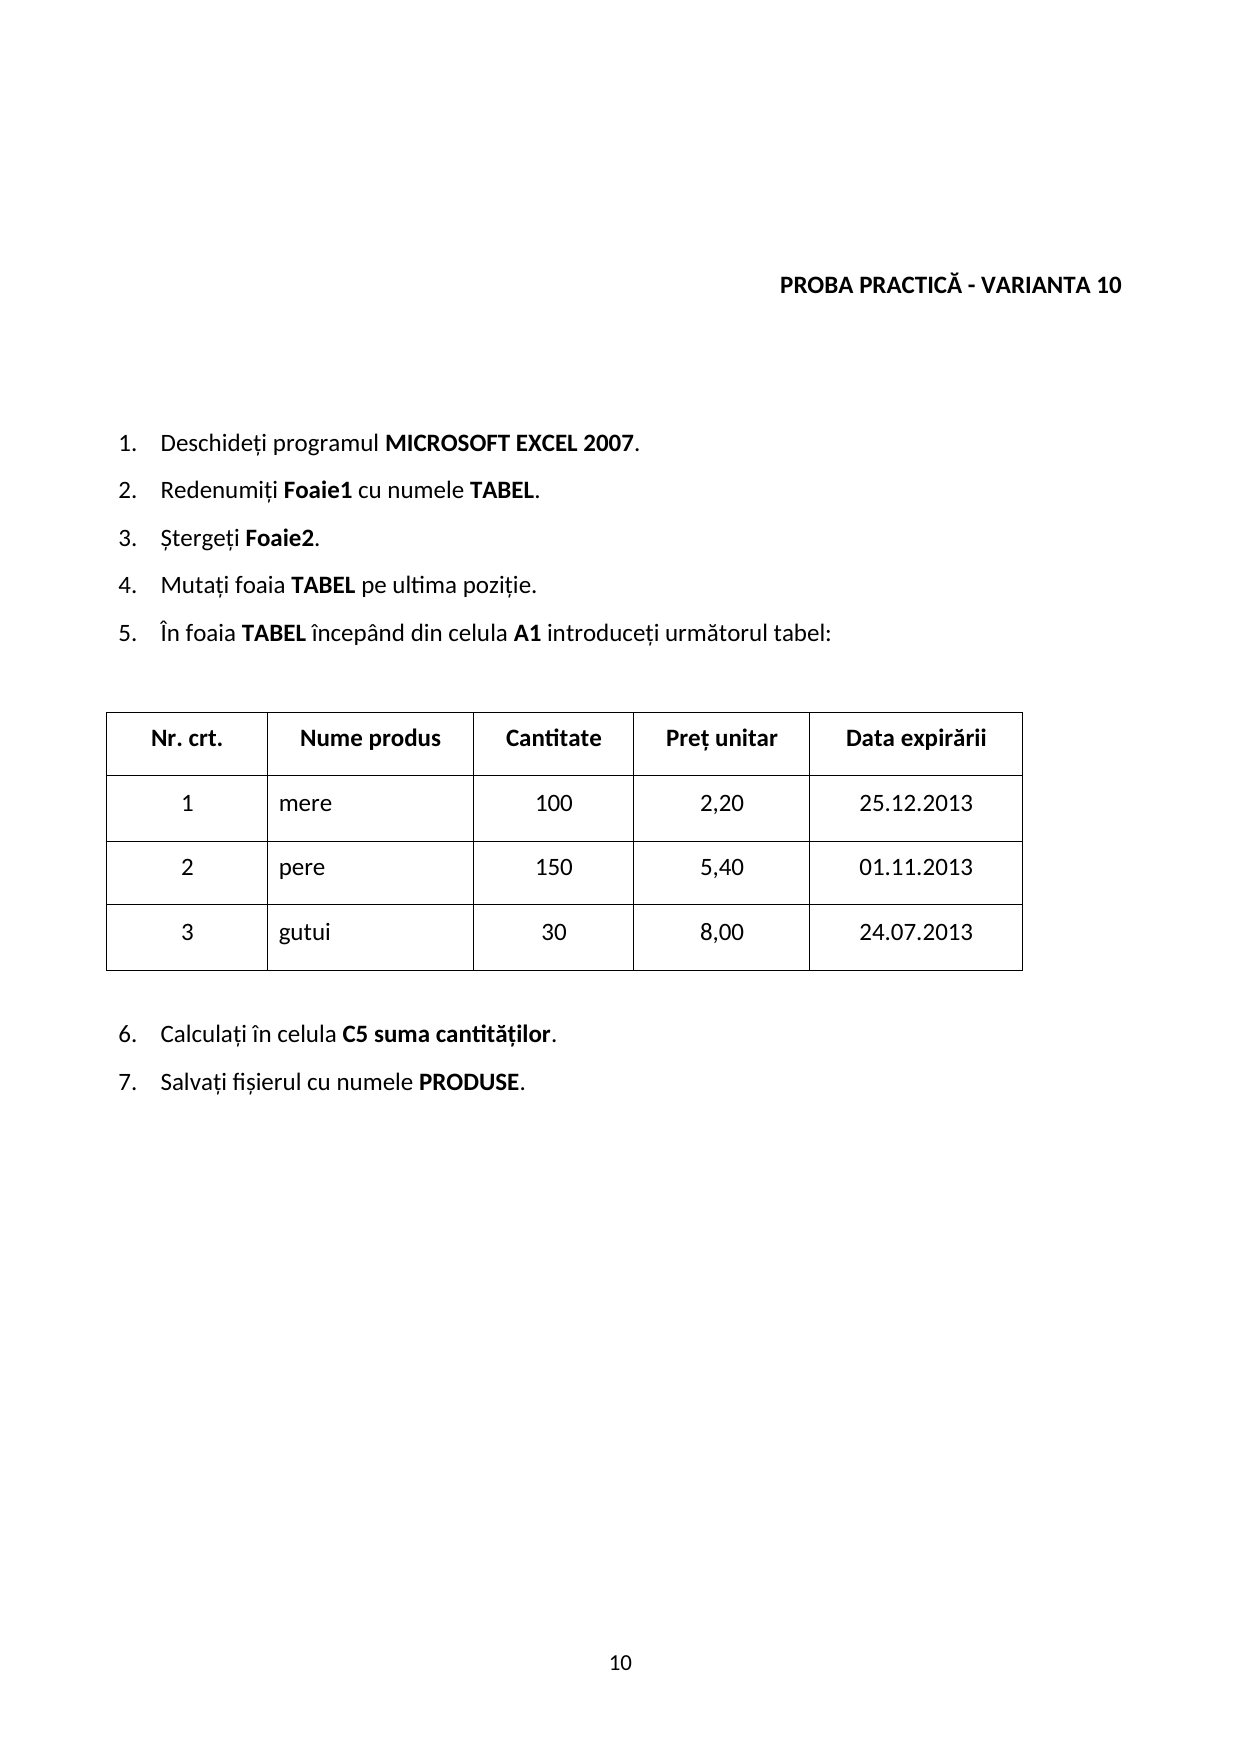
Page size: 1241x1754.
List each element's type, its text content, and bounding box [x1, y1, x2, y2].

table_cell 24.07.2013 [810, 905, 1022, 970]
text PROBA PRACTICĂ - VARIANTA 10 [118, 269, 1122, 300]
table_cell 01.11.2013 [810, 842, 1022, 904]
table_cell gutui [268, 905, 473, 970]
table_header Preț unitar [634, 713, 809, 775]
list Mutați foaia TABEL pe ultima poziție. [118, 569, 1122, 600]
table_cell 5,40 [634, 842, 809, 904]
table_cell 2,20 [634, 776, 809, 841]
table_header Nume produs [268, 713, 473, 775]
table_cell 100 [474, 776, 633, 841]
table_cell 25.12.2013 [810, 776, 1022, 841]
table_cell 30 [474, 905, 633, 970]
list Redenumiți Foaie1 cu numele TABEL. [118, 474, 1122, 505]
table_cell 8,00 [634, 905, 809, 970]
table_cell pere [268, 842, 473, 904]
table_cell 1 [107, 776, 267, 841]
list Ștergeți Foaie2. [118, 522, 1122, 553]
table_cell 150 [474, 842, 633, 904]
table_header Data expirării [810, 713, 1022, 775]
table_cell mere [268, 776, 473, 841]
list Deschideţi programul MICROSOFT EXCEL 2007. [118, 427, 1122, 458]
table_header Cantitate [474, 713, 633, 775]
table_header Nr. crt. [107, 713, 267, 775]
table_cell 2 [107, 842, 267, 904]
list Calculaţi în celula C5 suma cantităţilor. [118, 1018, 1122, 1049]
list În foaia TABEL începând din celula A1 introduceți următorul tabel: [118, 617, 1122, 648]
list Salvați fișierul cu numele PRODUSE. [118, 1066, 1122, 1096]
table_cell 3 [107, 905, 267, 970]
